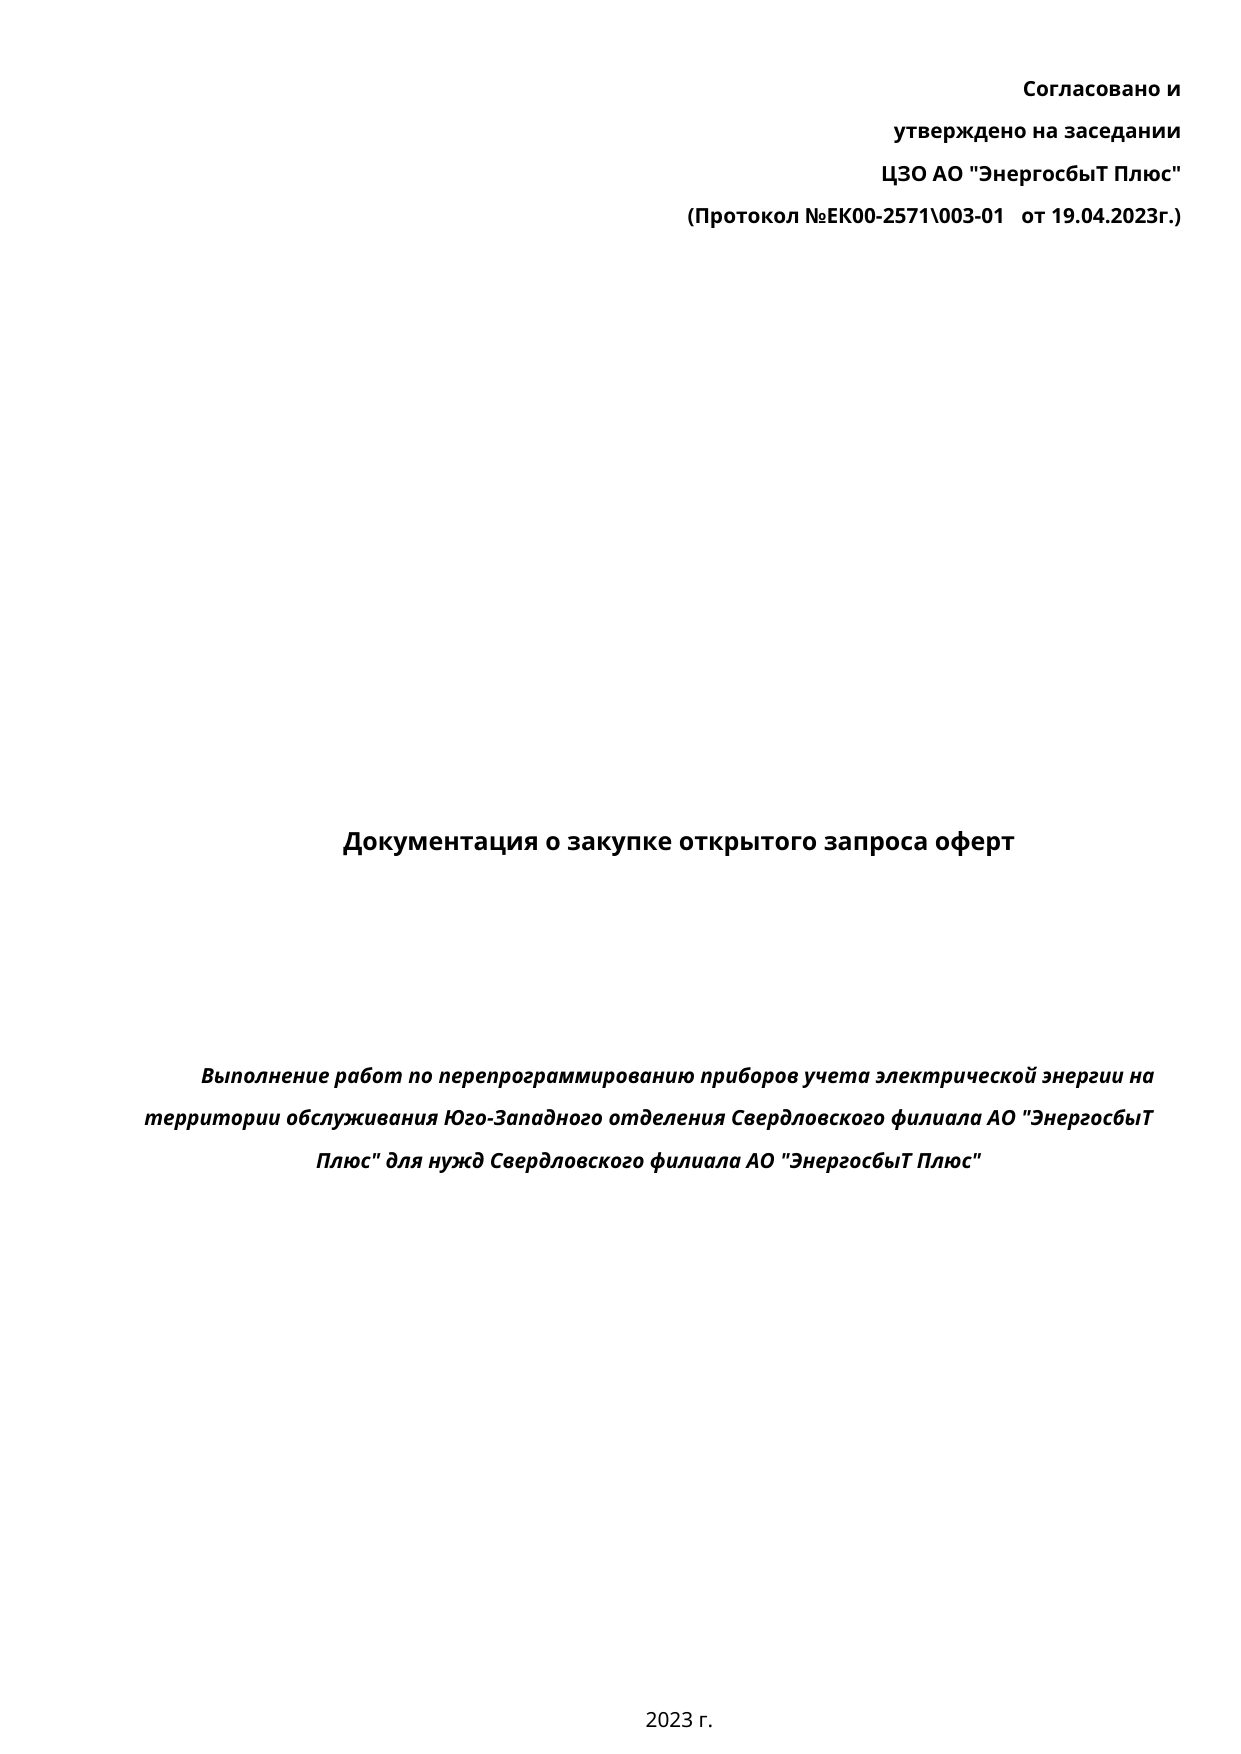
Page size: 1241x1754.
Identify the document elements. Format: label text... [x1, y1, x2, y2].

text Выполнение работ по перепрограммированию приборов учета электрической энергии на территории обслуживания Юго-Западного отделения Свердловского филиала АО "ЭнергосбыТ Плюс" для нужд Свердловского филиала АО "ЭнергосбыТ Плюс" [118, 1061, 1181, 1174]
text Документация о закупке открытого запроса оферт [118, 823, 1181, 857]
text 2023 г. [118, 1706, 1181, 1734]
text (Протокол №ЕК00-2571\003-01 от 19.04.2023г.) [474, 202, 1181, 230]
text утверждено на заседании [474, 116, 1181, 145]
text ЦЗО АО "ЭнергосбыТ Плюс" [474, 159, 1181, 187]
text Согласовано и [474, 74, 1181, 102]
